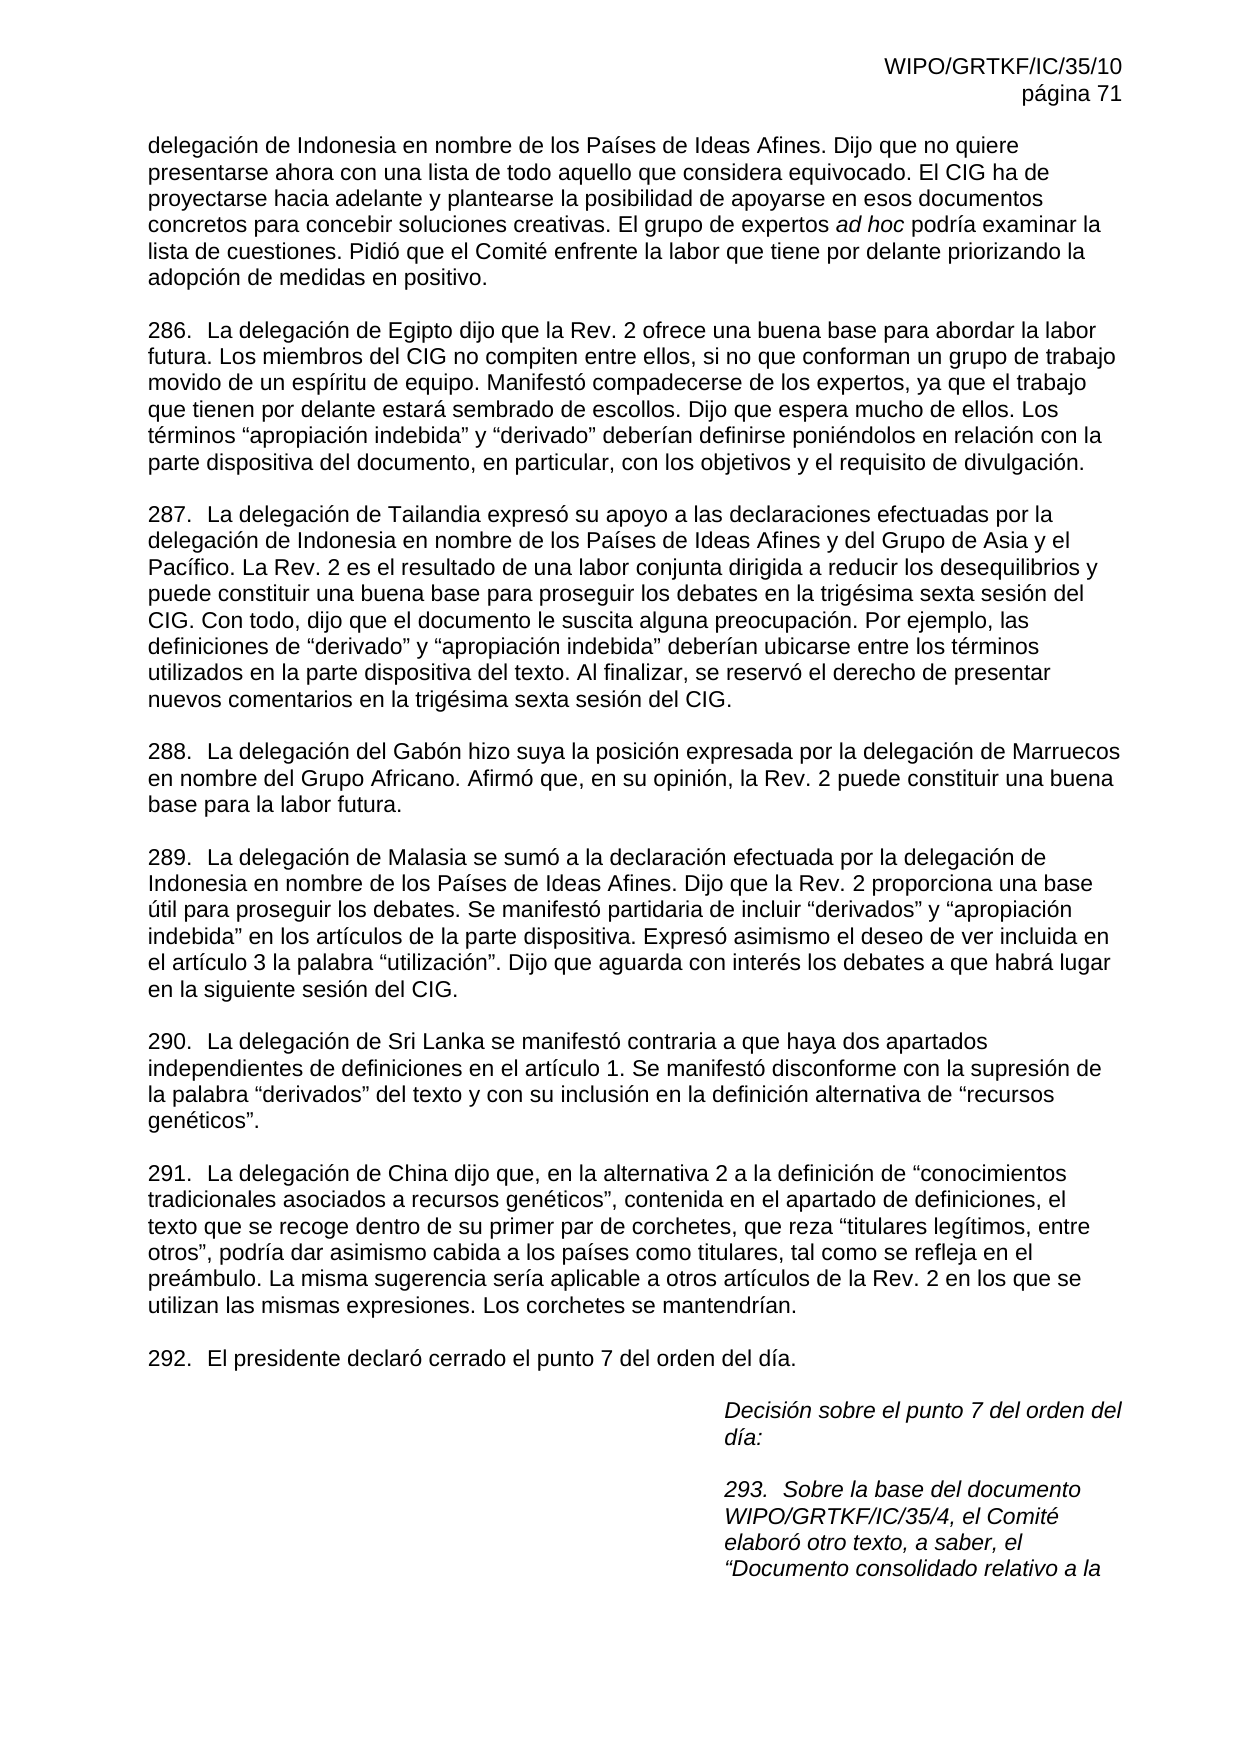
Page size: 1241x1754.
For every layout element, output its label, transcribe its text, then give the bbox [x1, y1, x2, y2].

list La delegación de China dijo que, en la alternativa 2 a la definición de “conocimientos tradicionales asociados a recursos genéticos”, contenida en el apartado de definiciones, el texto que se recoge dentro de su primer par de corchetes, que reza “titulares legítimos, entre otros”, podría dar asimismo cabida a los países como titulares, tal como se refleja en el preámbulo. La misma sugerencia sería aplicable a otros artículos de la Rev. 2 en los que se utilizan las mismas expresiones. Los corchetes se mantendrían. [148, 1160, 1122, 1318]
list La delegación de Sri Lanka se manifestó contraria a que haya dos apartados independientes de definiciones en el artículo 1. Se manifestó disconforme con la supresión de la palabra “derivados” del texto y con su inclusión en la definición alternativa de “recursos genéticos”. [148, 1028, 1122, 1134]
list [148, 132, 1122, 290]
list La delegación de Tailandia expresó su apoyo a las declaraciones efectuadas por la delegación de Indonesia en nombre de los Países de Ideas Afines y del Grupo de Asia y el Pacífico. La Rev. 2 es el resultado de una labor conjunta dirigida a reducir los desequilibrios y puede constituir una buena base para proseguir los debates en la trigésima sexta sesión del CIG. Con todo, dijo que el documento le suscita alguna preocupación. Por ejemplo, las definiciones de “derivado” y “apropiación indebida” deberían ubicarse entre los términos utilizados en la parte dispositiva del texto. Al finalizar, se reservó el derecho de presentar nuevos comentarios en la trigésima sexta sesión del CIG. [148, 501, 1122, 712]
list La delegación de Malasia se sumó a la declaración efectuada por la delegación de Indonesia en nombre de los Países de Ideas Afines. Dijo que la Rev. 2 proporciona una base útil para proseguir los debates. Se manifestó partidaria de incluir “derivados” y “apropiación indebida” en los artículos de la parte dispositiva. Expresó asimismo el deseo de ver incluida en el artículo 3 la palabra “utilización”. Dijo que aguarda con interés los debates a que habrá lugar en la siguiente sesión del CIG. [148, 844, 1122, 1002]
list La delegación de Egipto dijo que la Rev. 2 ofrece una buena base para abordar la labor futura. Los miembros del CIG no compiten entre ellos, si no que conforman un grupo de trabajo movido de un espíritu de equipo. Manifestó compadecerse de los expertos, ya que el trabajo que tienen por delante estará sembrado de escollos. Dijo que espera mucho de ellos. Los términos “apropiación indebida” y “derivado” deberían definirse poniéndolos en relación con la parte dispositiva del documento, en particular, con los objetivos y el requisito de divulgación. [148, 317, 1122, 475]
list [724, 1476, 1122, 1582]
list La delegación del Gabón hizo suya la posición expresada por la delegación de Marruecos en nombre del Grupo Africano. Afirmó que, en su opinión, la Rev. 2 puede constituir una buena base para la labor futura. [148, 738, 1122, 817]
list Decisión sobre el punto 7 del orden del día: [724, 1397, 1122, 1450]
list El presidente declaró cerrado el punto 7 del orden del día. [148, 1344, 1122, 1371]
